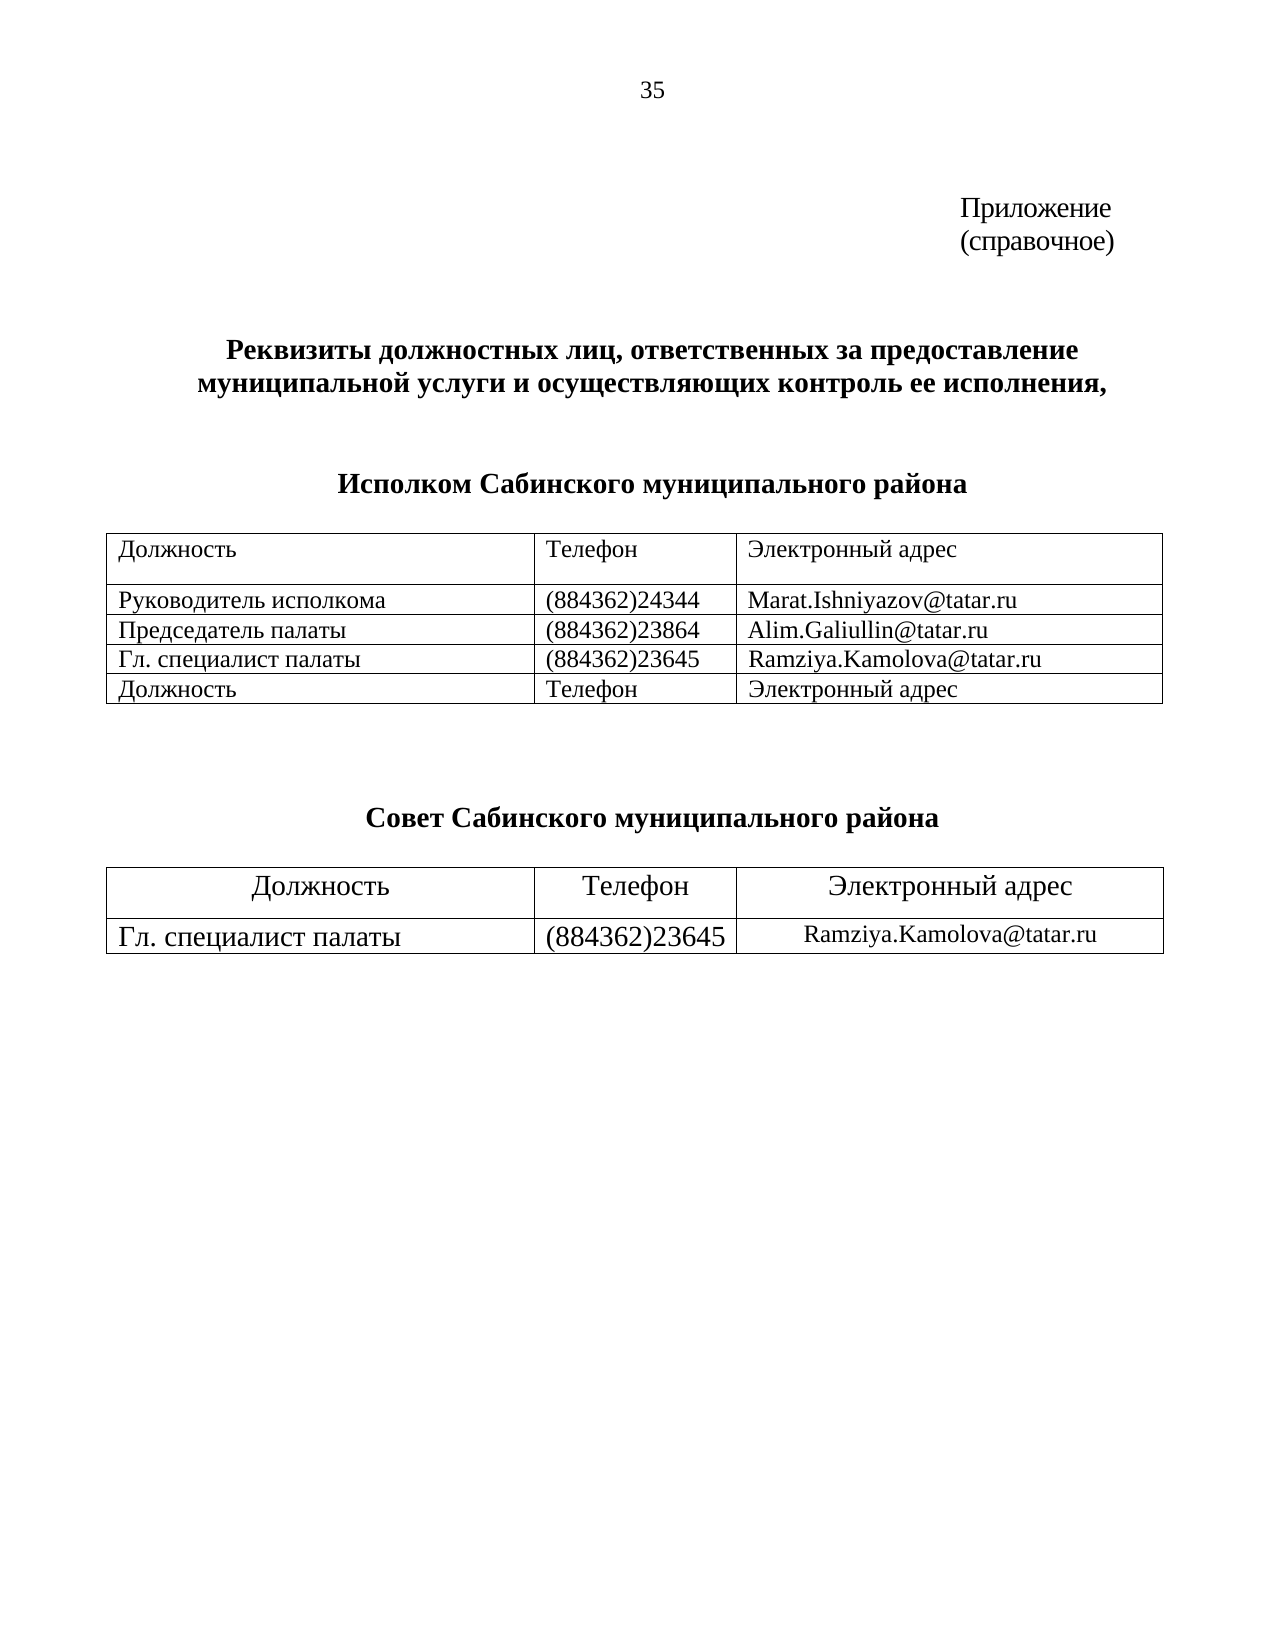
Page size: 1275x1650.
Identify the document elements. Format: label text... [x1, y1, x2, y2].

table_header Электронный адрес [737, 534, 1162, 584]
table_cell Электронный адрес [737, 674, 1162, 703]
table_header Должность [107, 534, 534, 584]
table_cell (884362)24344 [535, 585, 736, 614]
table_cell Должность [107, 674, 534, 703]
table_cell Alim.Galiullin@tatar.ru [737, 615, 1162, 643]
table_cell Руководитель исполкома [107, 585, 534, 614]
table_cell Ramziya.Kamolova@tatar.ru [737, 645, 1162, 673]
text Совет Сабинского муниципального района [118, 800, 1186, 833]
table_cell Гл. специалист палаты [107, 645, 534, 673]
table_cell (884362)23864 [535, 615, 736, 643]
text (справочное) [960, 223, 1186, 257]
text Исполком Сабинского муниципального района [118, 466, 1186, 499]
table_cell (884362)23645 [535, 919, 736, 952]
text Приложение [960, 190, 1186, 223]
text Реквизиты должностных лиц, ответственных за предоставление муниципальной услуги и осуществляющих контроль ее исполнения, [118, 332, 1186, 399]
table_cell Телефон [535, 674, 736, 703]
table_cell Marat.Ishniyazov@tatar.ru [737, 585, 1162, 614]
table_header Электронный адрес [737, 868, 1163, 918]
table_cell Ramziya.Kamolova@tatar.ru [737, 919, 1163, 952]
table_header Телефон [535, 534, 736, 584]
table_header Должность [107, 868, 534, 918]
table_cell (884362)23645 [535, 645, 736, 673]
table_cell Председатель палаты [107, 615, 534, 643]
table_header Телефон [535, 868, 736, 918]
table_cell Гл. специалист палаты [107, 919, 534, 952]
